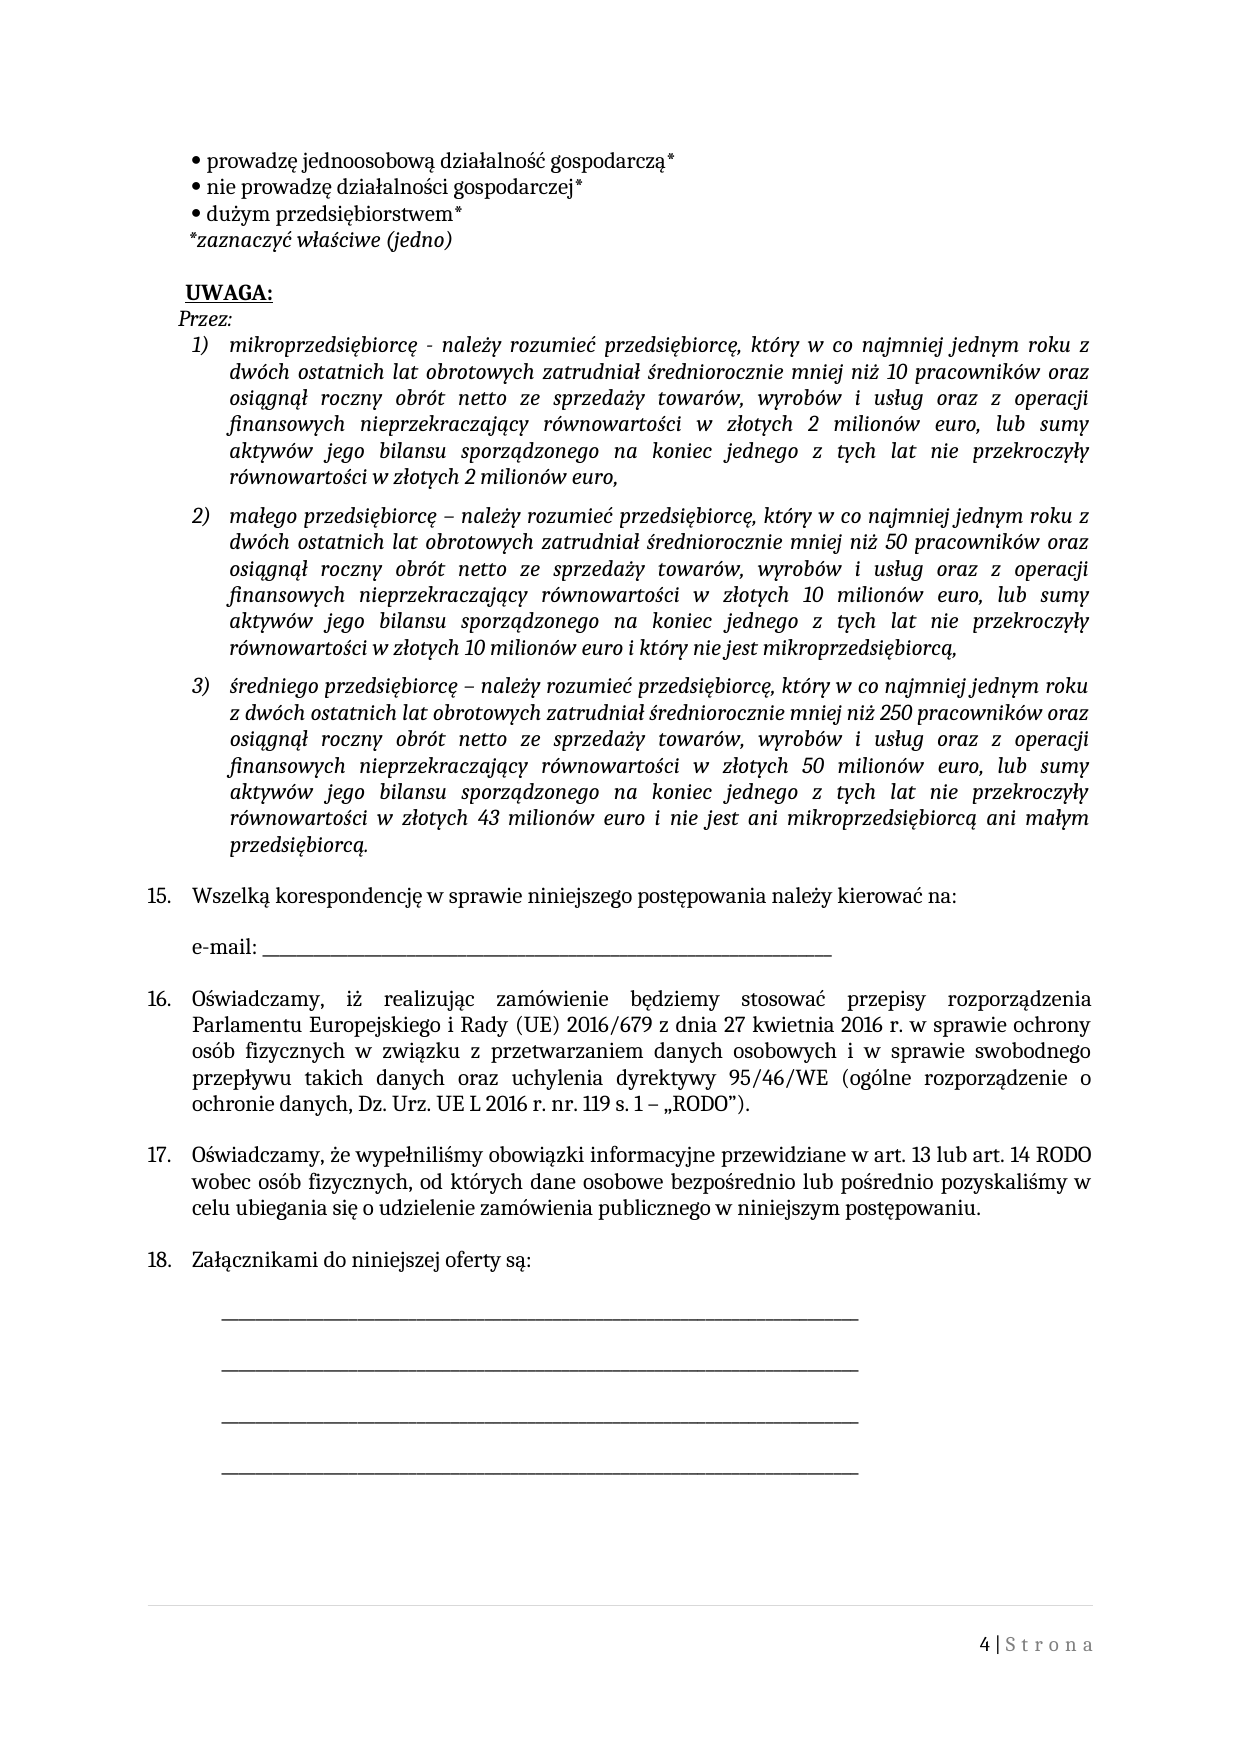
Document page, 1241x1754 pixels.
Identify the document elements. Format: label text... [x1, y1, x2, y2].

text *zaznaczyć właściwe (jedno) [148, 227, 1093, 253]
list Oświadczamy, iż realizując zamówienie będziemy stosować przepisy rozporządzenia Parlamentu Europejskiego i Rady (UE) 2016/679 z dnia 27 kwietnia 2016 r. w sprawie ochrony osób fizycznych w związku z przetwarzaniem danych osobowych i w sprawie swobodnego przepływu takich danych oraz uchylenia dyrektywy 95/46/WE (ogólne rozporządzenie o ochronie danych, Dz. Urz. UE L 2016 r. nr. 119 s. 1 – „RODO”). [148, 986, 1093, 1117]
text ___________________________________________________________________________ [221, 1400, 1093, 1427]
list Wszelką korespondencję w sprawie niniejszego postępowania należy kierować na: [147, 883, 1093, 909]
list mikroprzedsiębiorcę - należy rozumieć przedsiębiorcę, który w co najmniej jednym roku z dwóch ostatnich lat obrotowych zatrudniał średniorocznie mniej niż 10 pracowników oraz osiągnął roczny obrót netto ze sprzedaży towarów, wyrobów i usług oraz z operacji finansowych nieprzekraczający równowartości w złotych 2 milionów euro, lub sumy aktywów jego bilansu sporządzonego na koniec jednego z tych lat nie przekroczyły równowartości w złotych 2 milionów euro, [192, 332, 1093, 490]
text ___________________________________________________________________________ [221, 1349, 1093, 1375]
text e-mail: ___________________________________________________________________ [192, 934, 1093, 961]
text Przez: [148, 306, 1093, 332]
list małego przedsiębiorcę – należy rozumieć przedsiębiorcę, który w co najmniej jednym roku z dwóch ostatnich lat obrotowych zatrudniał średniorocznie mniej niż 50 pracowników oraz osiągnął roczny obrót netto ze sprzedaży towarów, wyrobów i usług oraz z operacji finansowych nieprzekraczający równowartości w złotych 10 milionów euro, lub sumy aktywów jego bilansu sporządzonego na koniec jednego z tych lat nie przekroczyły równowartości w złotych 10 milionów euro i który nie jest mikroprzedsiębiorcą, [192, 503, 1093, 661]
text UWAGA: [185, 279, 1093, 306]
text nie prowadzę działalności gospodarczej* [177, 174, 1093, 200]
text prowadzę jednoosobową działalność gospodarczą* [177, 148, 1093, 174]
list Załącznikami do niniejszej oferty są: [148, 1246, 1093, 1273]
text ___________________________________________________________________________ [221, 1452, 1093, 1478]
list średniego przedsiębiorcę – należy rozumieć przedsiębiorcę, który w co najmniej jednym roku z dwóch ostatnich lat obrotowych zatrudniał średniorocznie mniej niż 250 pracowników oraz osiągnął roczny obrót netto ze sprzedaży towarów, wyrobów i usług oraz z operacji finansowych nieprzekraczający równowartości w złotych 50 milionów euro, lub sumy aktywów jego bilansu sporządzonego na koniec jednego z tych lat nie przekroczyły równowartości w złotych 43 milionów euro i nie jest ani mikroprzedsiębiorcą ani małym przedsiębiorcą. [192, 673, 1093, 858]
text ___________________________________________________________________________ [221, 1298, 1093, 1324]
text dużym przedsiębiorstwem* [177, 200, 1093, 227]
list Oświadczamy, że wypełniliśmy obowiązki informacyjne przewidziane w art. 13 lub art. 14 RODO wobec osób fizycznych, od których dane osobowe bezpośrednio lub pośrednio pozyskaliśmy w celu ubiegania się o udzielenie zamówienia publicznego w niniejszym postępowaniu. [148, 1142, 1093, 1221]
